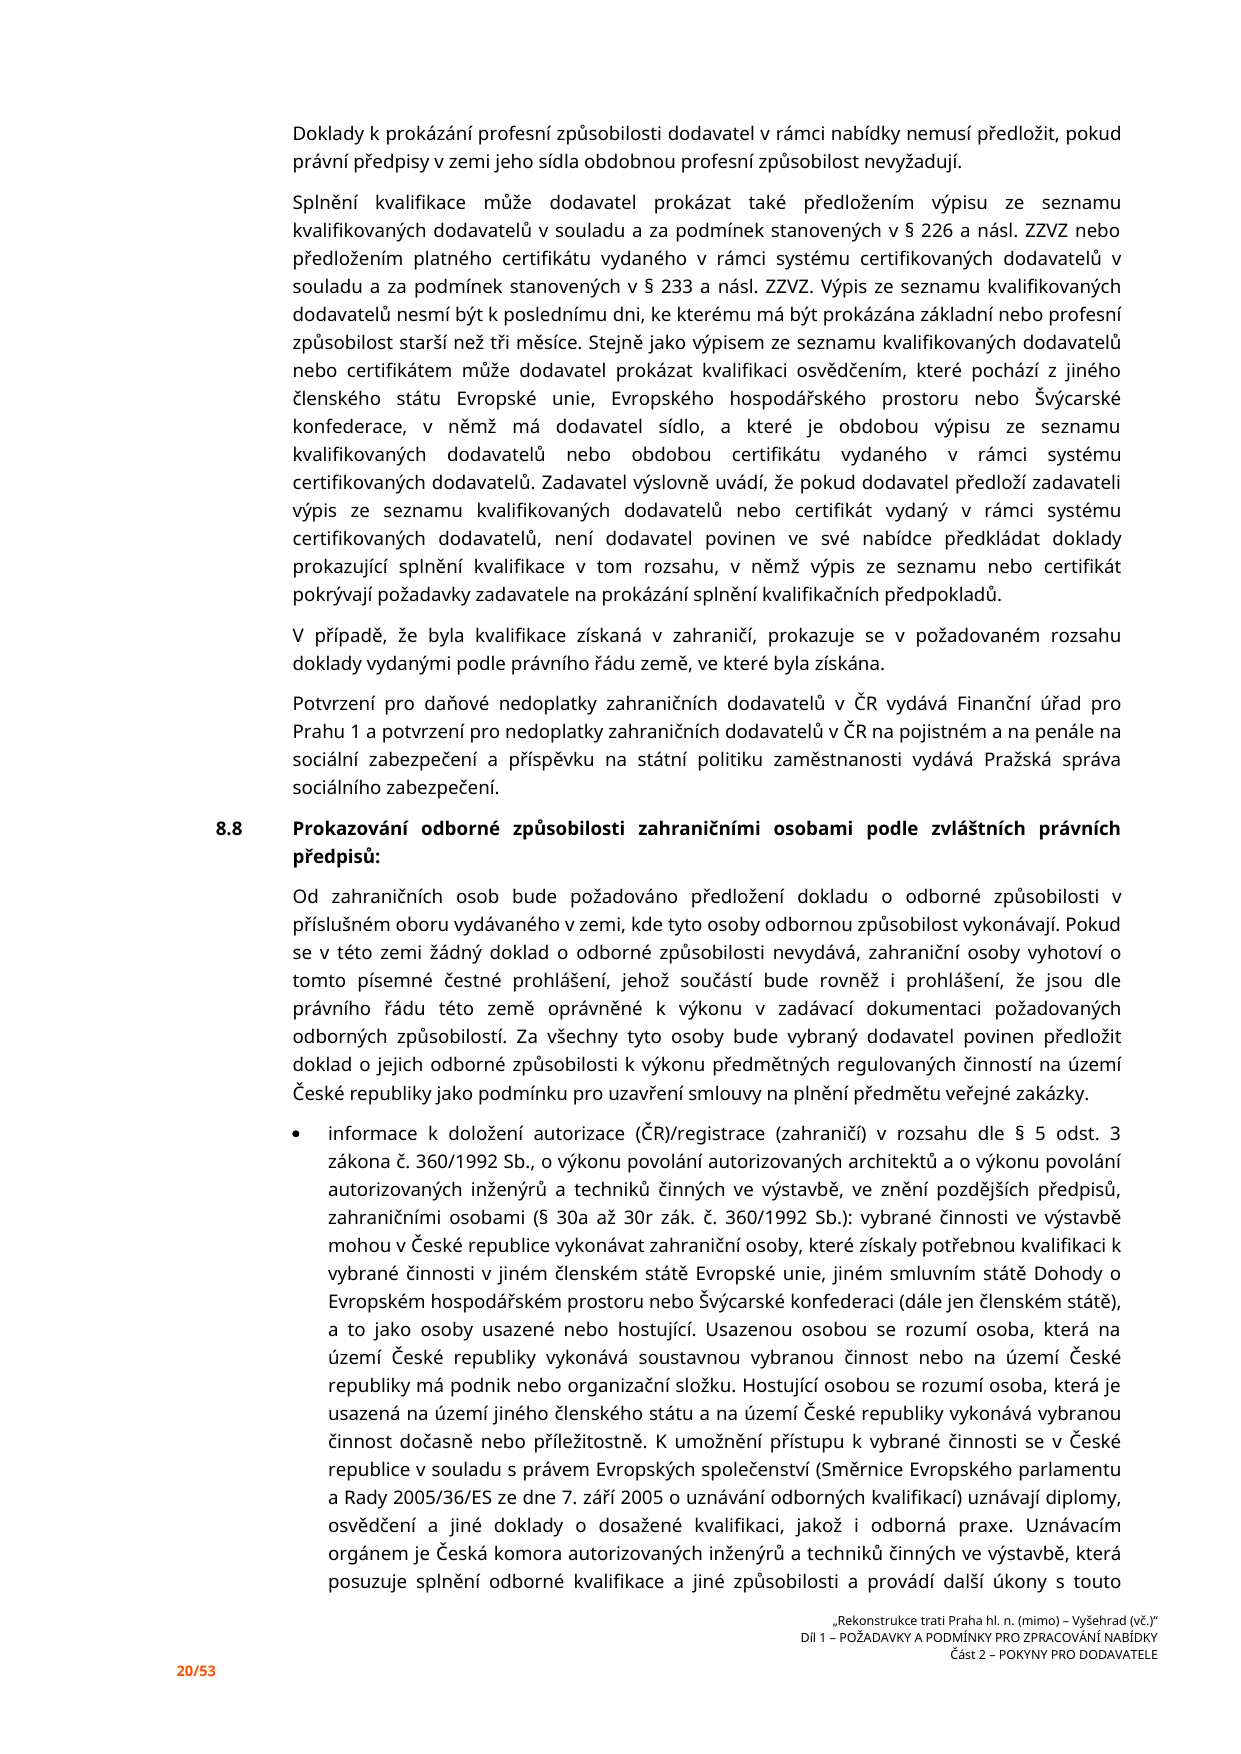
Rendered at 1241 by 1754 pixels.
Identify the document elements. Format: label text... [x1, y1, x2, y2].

text Splnění kvalifikace může dodavatel prokázat také předložením výpisu ze seznamu kvalifikovaných dodavatelů v souladu a za podmínek stanovených v § 226 a násl. ZZVZ nebo předložením platného certifikátu vydaného v rámci systému certifikovaných dodavatelů v souladu a za podmínek stanovených v § 233 a násl. ZZVZ. Výpis ze seznamu kvalifikovaných dodavatelů nesmí být k poslednímu dni, ke kterému má být prokázána základní nebo profesní způsobilost starší než tři měsíce. Stejně jako výpisem ze seznamu kvalifikovaných dodavatelů nebo certifikátem může dodavatel prokázat kvalifikaci osvědčením, které pochází z jiného členského státu Evropské unie, Evropského hospodářského prostoru nebo Švýcarské konfederace, v němž má dodavatel sídlo, a které je obdobou výpisu ze seznamu kvalifikovaných dodavatelů nebo obdobou certifikátu vydaného v rámci systému certifikovaných dodavatelů. Zadavatel výslovně uvádí, že pokud dodavatel předloží zadavateli výpis ze seznamu kvalifikovaných dodavatelů nebo certifikát vydaný v rámci systému certifikovaných dodavatelů, není dodavatel povinen ve své nabídce předkládat doklady prokazující splnění kvalifikace v tom rozsahu, v němž výpis ze seznamu nebo certifikát pokrývají požadavky zadavatele na prokázání splnění kvalifikačních předpokladů. [292, 189, 1122, 607]
text V případě, že byla kvalifikace získaná v zahraničí, prokazuje se v požadovaném rozsahu doklady vydanými podle právního řádu země, ve které byla získána. [292, 622, 1122, 676]
text Doklady k prokázání profesní způsobilosti dodavatel v rámci nabídky nemusí předložit, pokud právní předpisy v zemi jeho sídla obdobnou profesní způsobilost nevyžadují. [292, 121, 1122, 174]
text Prokazování odborné způsobilosti zahraničními osobami podle zvláštních právních předpisů: [216, 815, 1122, 869]
text Potvrzení pro daňové nedoplatky zahraničních dodavatelů v ČR vydává Finanční úřad pro Prahu 1 a potvrzení pro nedoplatky zahraničních dodavatelů v ČR na pojistném a na penále na sociální zabezpečení a příspěvku na státní politiku zaměstnanosti vydává Pražská správa sociálního zabezpečení. [292, 691, 1122, 800]
text Od zahraničních osob bude požadováno předložení dokladu o odborné způsobilosti v příslušném oboru vydávaného v zemi, kde tyto osoby odbornou způsobilost vykonávají. Pokud se v této zemi žádný doklad o odborné způsobilosti nevydává, zahraniční osoby vyhotoví o tomto písemné čestné prohlášení, jehož součástí bude rovněž i prohlášení, že jsou dle právního řádu této země oprávněné k výkonu v zadávací dokumentaci požadovaných odborných způsobilostí. Za všechny tyto osoby bude vybraný dodavatel povinen předložit doklad o jejich odborné způsobilosti k výkonu předmětných regulovaných činností na území České republiky jako podmínku pro uzavření smlouvy na plnění předmětu veřejné zakázky. [292, 884, 1122, 1105]
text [292, 1120, 1122, 1594]
